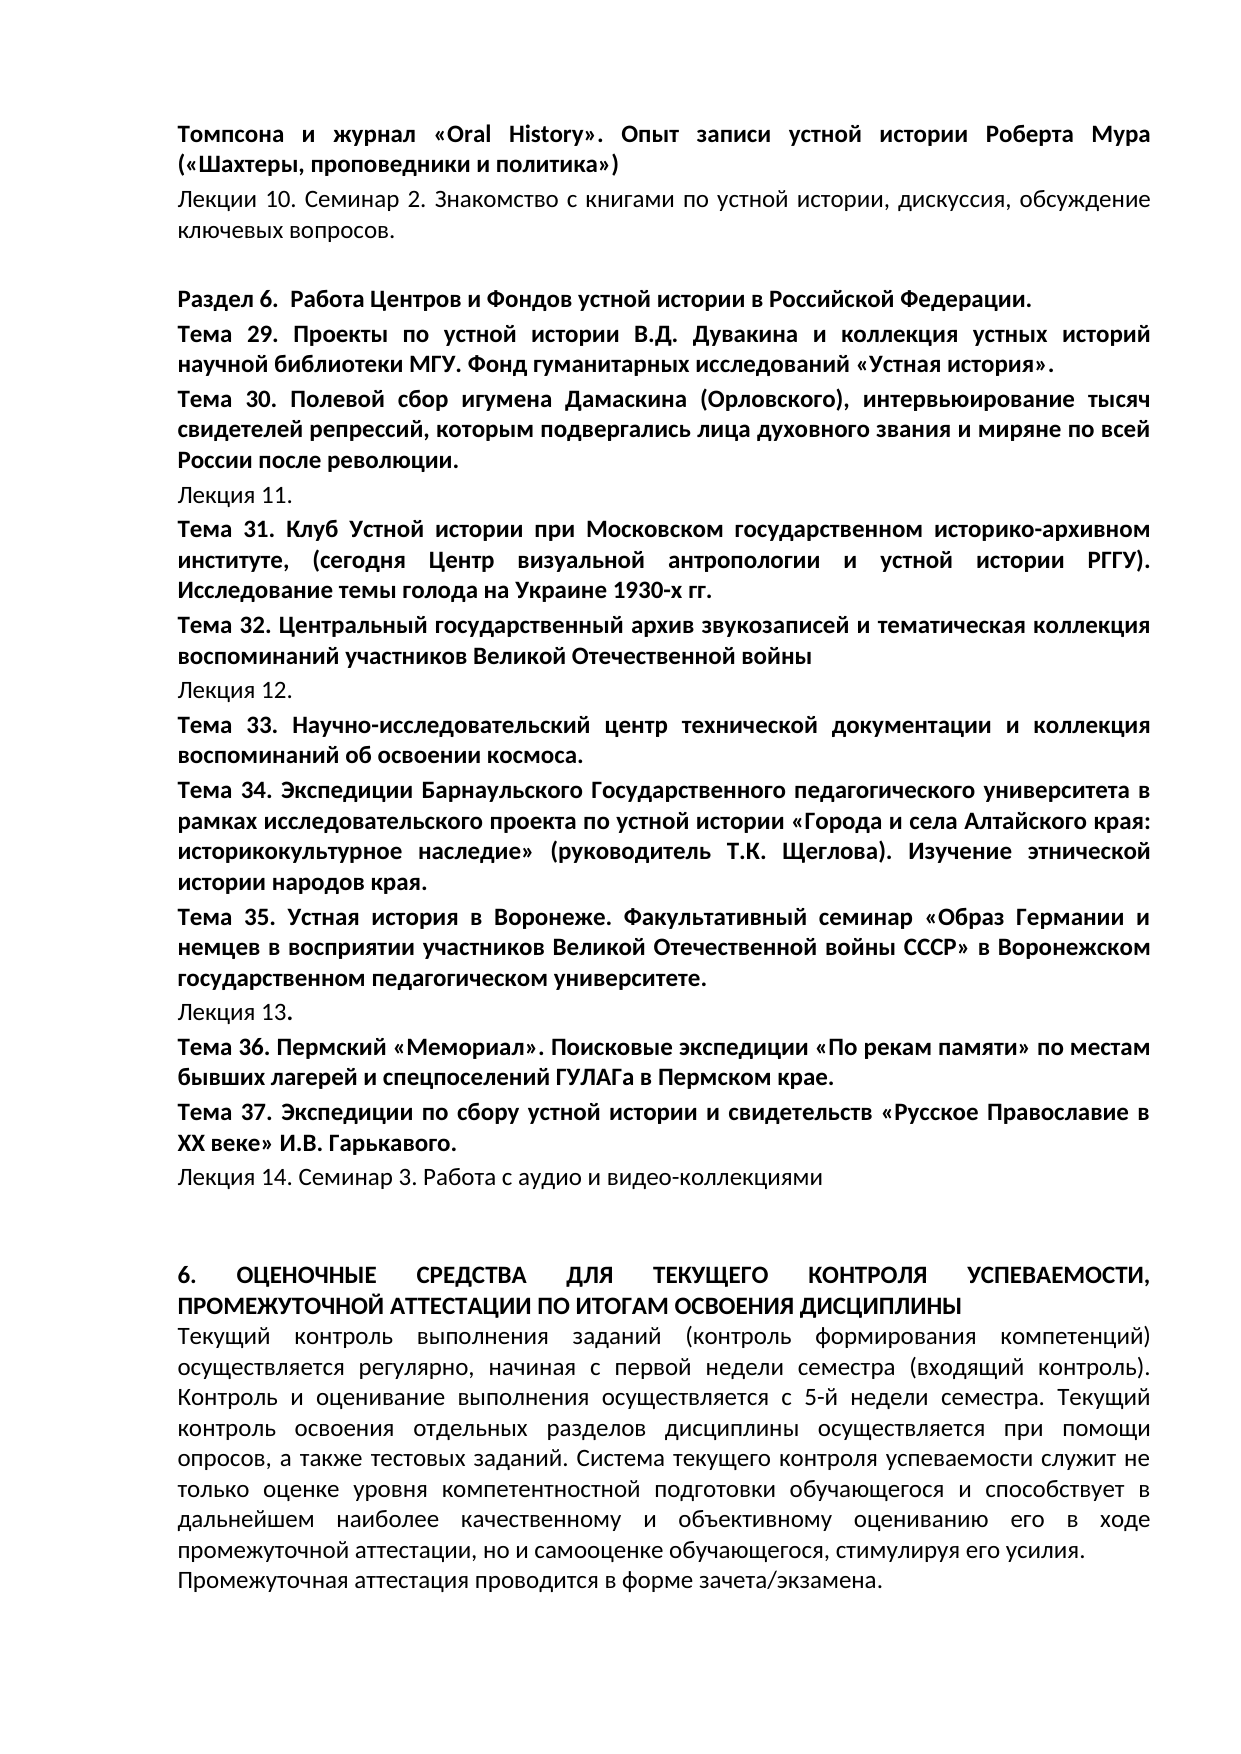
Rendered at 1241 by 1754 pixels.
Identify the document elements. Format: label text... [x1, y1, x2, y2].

text Лекция 13. [177, 996, 1152, 1027]
text Тема 29. Проекты по устной истории В.Д. Дувакина и коллекция устных историй научной библиотеки МГУ. Фонд гуманитарных исследований «Устная история». [177, 318, 1152, 379]
text 6. ОЦЕНОЧНЫЕ СРЕДСТВА ДЛЯ ТЕКУЩЕГО КОНТРОЛЯ УСПЕВАЕМОСТИ, ПРОМЕЖУТОЧНОЙ АТТЕСТАЦИИ ПО ИТОГАМ ОСВОЕНИЯ ДИСЦИПЛИНЫ [177, 1259, 1152, 1320]
text Лекции 10. Семинар 2. Знакомство с книгами по устной истории, дискуссия, обсуждение ключевых вопросов. [177, 183, 1152, 244]
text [177, 118, 1152, 179]
text Промежуточная аттестация проводится в форме зачета/экзамена. [177, 1564, 1152, 1595]
text Тема 31. Клуб Устной истории при Московском государственном историко-архивном институте, (сегодня Центр визуальной антропологии и устной истории РГГУ). Исследование темы голода на Украине 1930-х гг. [177, 513, 1152, 605]
text Раздел 6. Работа Центров и Фондов устной истории в Российской Федерации. [177, 283, 1152, 314]
text Тема 36. Пермский «Мемориал». Поисковые экспедиции «По рекам памяти» по местам бывших лагерей и спецпоселений ГУЛАГа в Пермском крае. [177, 1031, 1152, 1092]
text Тема 32. Центральный государственный архив звукозаписей и тематическая коллекция воспоминаний участников Великой Отечественной войны [177, 609, 1152, 670]
text Тема 37. Экспедиции по сбору устной истории и свидетельств «Русское Православие в XX веке» И.В. Гарькавого. [177, 1096, 1152, 1157]
text Лекция 11. [177, 479, 1152, 509]
text Тема 34. Экспедиции Барнаульского Государственного педагогического университета в рамках исследовательского проекта по устной истории «Города и села Алтайского края: историкокультурное наследие» (руководитель Т.К. Щеглова). Изучение этнической истории народов края. [177, 774, 1152, 896]
text Тема 33. Научно-исследовательский центр технической документации и коллекция воспоминаний об освоении космоса. [177, 709, 1152, 770]
text Тема 35. Устная история в Воронеже. Факультативный семинар «Образ Германии и немцев в восприятии участников Великой Отечественной войны СССР» в Воронежском государственном педагогическом университете. [177, 901, 1152, 992]
text Лекция 12. [177, 674, 1152, 705]
text Лекция 14. Семинар 3. Работа с аудио и видео-коллекциями [177, 1161, 1152, 1192]
text Тема 30. Полевой сбор игумена Дамаскина (Орловского), интервьюирование тысяч свидетелей репрессий, которым подвергались лица духовного звания и миряне по всей России после революции. [177, 383, 1152, 475]
text Текущий контроль выполнения заданий (контроль формирования компетенций) осуществляется регулярно, начиная с первой недели семестра (входящий контроль). Контроль и оценивание выполнения осуществляется с 5-й недели семестра. Текущий контроль освоения отдельных разделов дисциплины осуществляется при помощи опросов, а также тестовых заданий. Система текущего контроля успеваемости служит не только оценке уровня компетентностной подготовки обучающегося и способствует в дальнейшем наиболее качественному и объективному оцениванию его в ходе промежуточной аттестации, но и самооценке обучающегося, стимулируя его усилия. [177, 1320, 1152, 1564]
